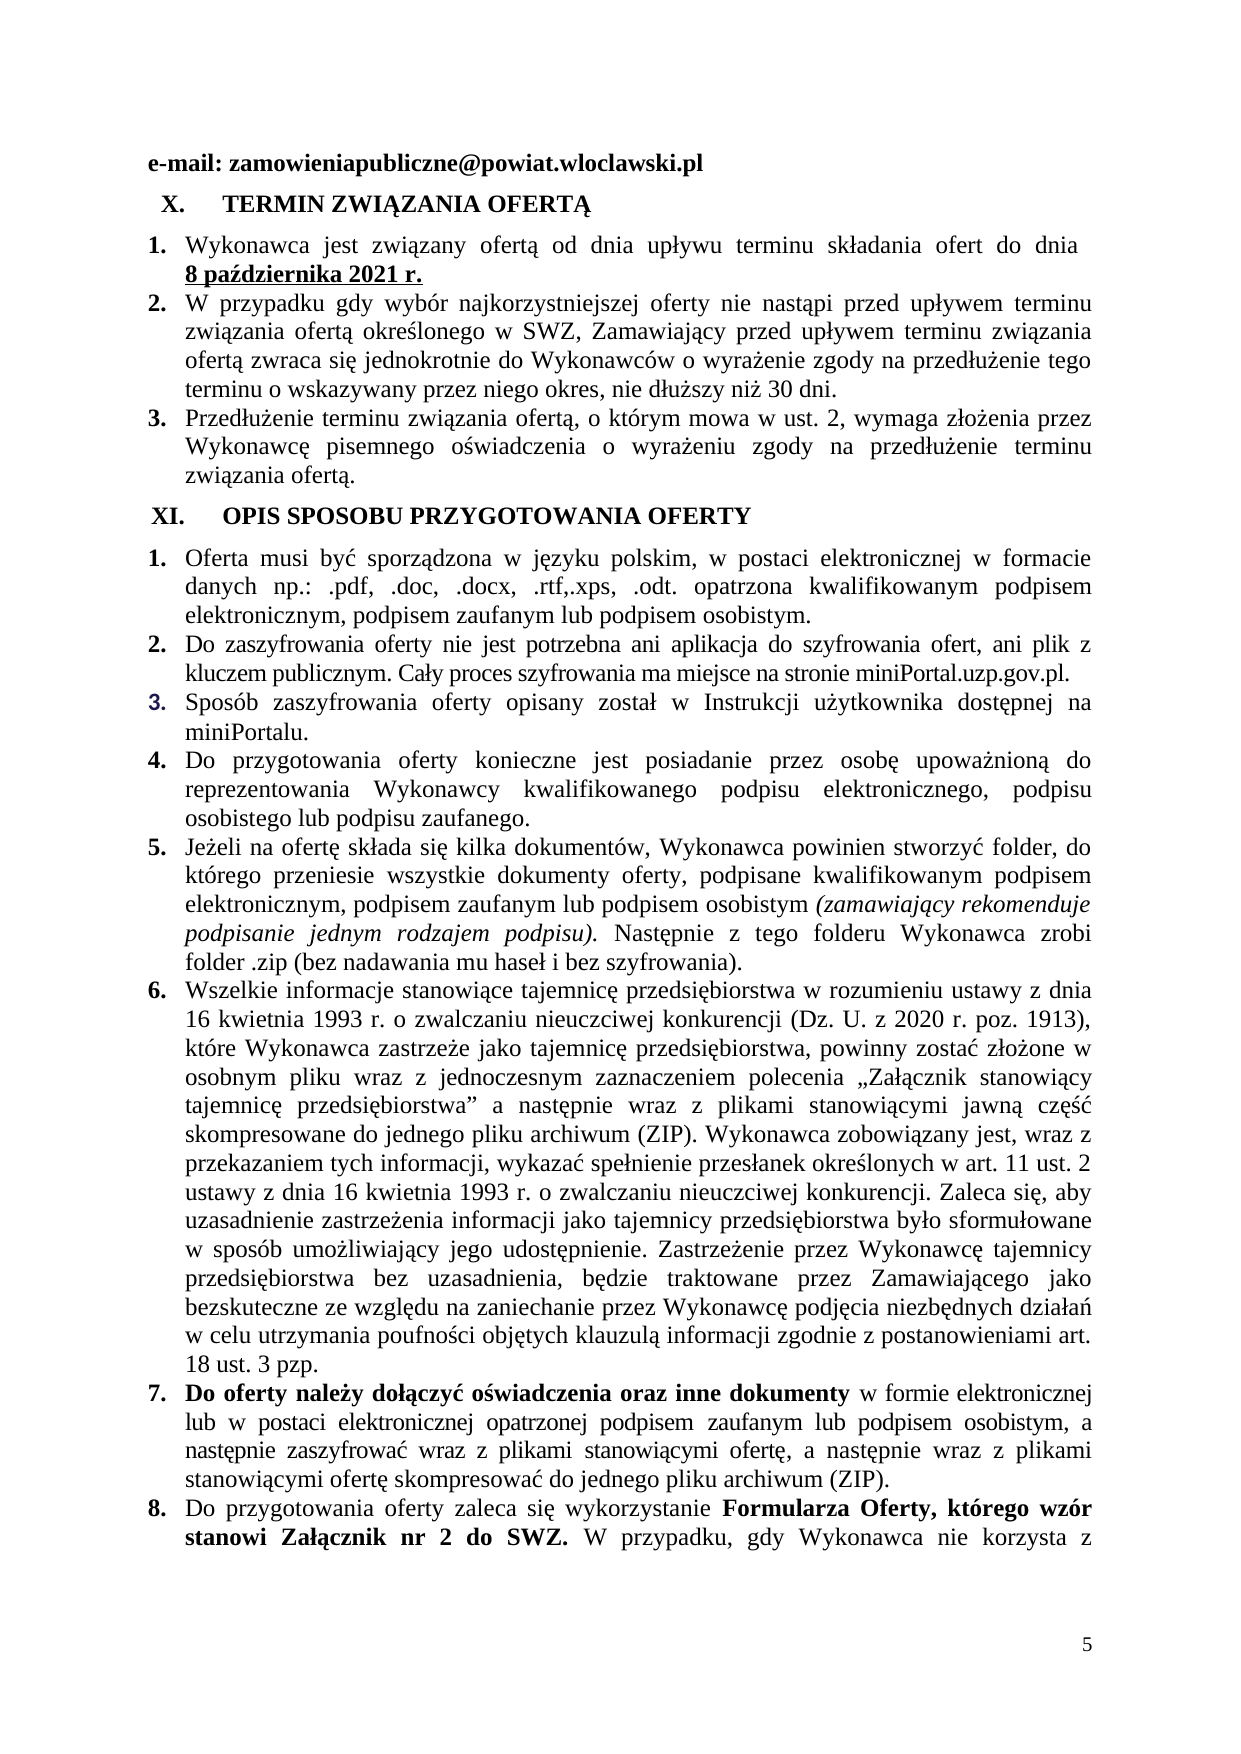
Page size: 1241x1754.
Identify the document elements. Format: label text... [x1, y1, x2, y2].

list TERMIN ZWIĄZANIA OFERTĄ [185, 189, 1093, 218]
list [148, 1493, 1093, 1551]
list Sposób zaszyfrowania oferty opisany został w Instrukcji użytkownika dostępnej na miniPortalu. [148, 686, 1093, 746]
list OPIS SPOSOBU PRZYGOTOWANIA OFERTY [185, 501, 1093, 530]
list Do zaszyfrowania oferty nie jest potrzebna ani aplikacja do szyfrowania ofert, ani plik z kluczem publicznym. Cały proces szyfrowania ma miejsce na stronie miniPortal.uzp.gov.pl. [148, 629, 1093, 686]
list Wykonawca jest związany ofertą od dnia upływu terminu składania ofert do dnia 8 października 2021 r. [148, 230, 1093, 288]
list Jeżeli na ofertę składa się kilka dokumentów, Wykonawca powinien stworzyć folder, do którego przeniesie wszystkie dokumenty oferty, podpisane kwalifikowanym podpisem elektronicznym, podpisem zaufanym lub podpisem osobistym (zamawiający rekomenduje podpisanie jednym rodzajem podpisu). Następnie z tego folderu Wykonawca zrobi folder .zip (bez nadawania mu haseł i bez szyfrowania). [148, 832, 1093, 976]
text e-mail: zamowieniapubliczne@powiat.wloclawski.pl [148, 148, 1093, 176]
list Przedłużenie terminu związania ofertą, o którym mowa w ust. 2, wymaga złożenia przez Wykonawcę pisemnego oświadczenia o wyrażeniu zgody na przedłużenie terminu związania ofertą. [148, 403, 1093, 489]
list Oferta musi być sporządzona w języku polskim, w postaci elektronicznej w formacie danych np.: .pdf, .doc, .docx, .rtf,.xps, .odt. opatrzona kwalifikowanym podpisem elektronicznym, podpisem zaufanym lub podpisem osobistym. [148, 543, 1093, 629]
list Wszelkie informacje stanowiące tajemnicę przedsiębiorstwa w rozumieniu ustawy z dnia 16 kwietnia 1993 r. o zwalczaniu nieuczciwej konkurencji (Dz. U. z 2020 r. poz. 1913), które Wykonawca zastrzeże jako tajemnicę przedsiębiorstwa, powinny zostać złożone w osobnym pliku wraz z jednoczesnym zaznaczeniem polecenia „Załącznik stanowiący tajemnicę przedsiębiorstwa” a następnie wraz z plikami stanowiącymi jawną część skompresowane do jednego pliku archiwum (ZIP). Wykonawca zobowiązany jest, wraz z przekazaniem tych informacji, wykazać spełnienie przesłanek określonych w art. 11 ust. 2 ustawy z dnia 16 kwietnia 1993 r. o zwalczaniu nieuczciwej konkurencji. Zaleca się, aby uzasadnienie zastrzeżenia informacji jako tajemnicy przedsiębiorstwa było sformułowane w sposób umożliwiający jego udostępnienie. Zastrzeżenie przez Wykonawcę tajemnicy przedsiębiorstwa bez uzasadnienia, będzie traktowane przez Zamawiającego jako bezskuteczne ze względu na zaniechanie przez Wykonawcę podjęcia niezbędnych działań w celu utrzymania poufności objętych klauzulą informacji zgodnie z postanowieniami art. 18 ust. 3 pzp. [148, 976, 1093, 1378]
list Do oferty należy dołączyć oświadczenia oraz inne dokumenty w formie elektronicznej lub w postaci elektronicznej opatrzonej podpisem zaufanym lub podpisem osobistym, a następnie zaszyfrować wraz z plikami stanowiącymi ofertę, a następnie wraz z plikami stanowiącymi ofertę skompresować do jednego pliku archiwum (ZIP). [148, 1378, 1093, 1493]
list Do przygotowania oferty konieczne jest posiadanie przez osobę upoważnioną do reprezentowania Wykonawcy kwalifikowanego podpisu elektronicznego, podpisu osobistego lub podpisu zaufanego. [148, 746, 1093, 832]
list W przypadku gdy wybór najkorzystniejszej oferty nie nastąpi przed upływem terminu związania ofertą określonego w SWZ, Zamawiający przed upływem terminu związania ofertą zwraca się jednokrotnie do Wykonawców o wyrażenie zgody na przedłużenie tego terminu o wskazywany przez niego okres, nie dłuższy niż 30 dni. [148, 288, 1093, 403]
